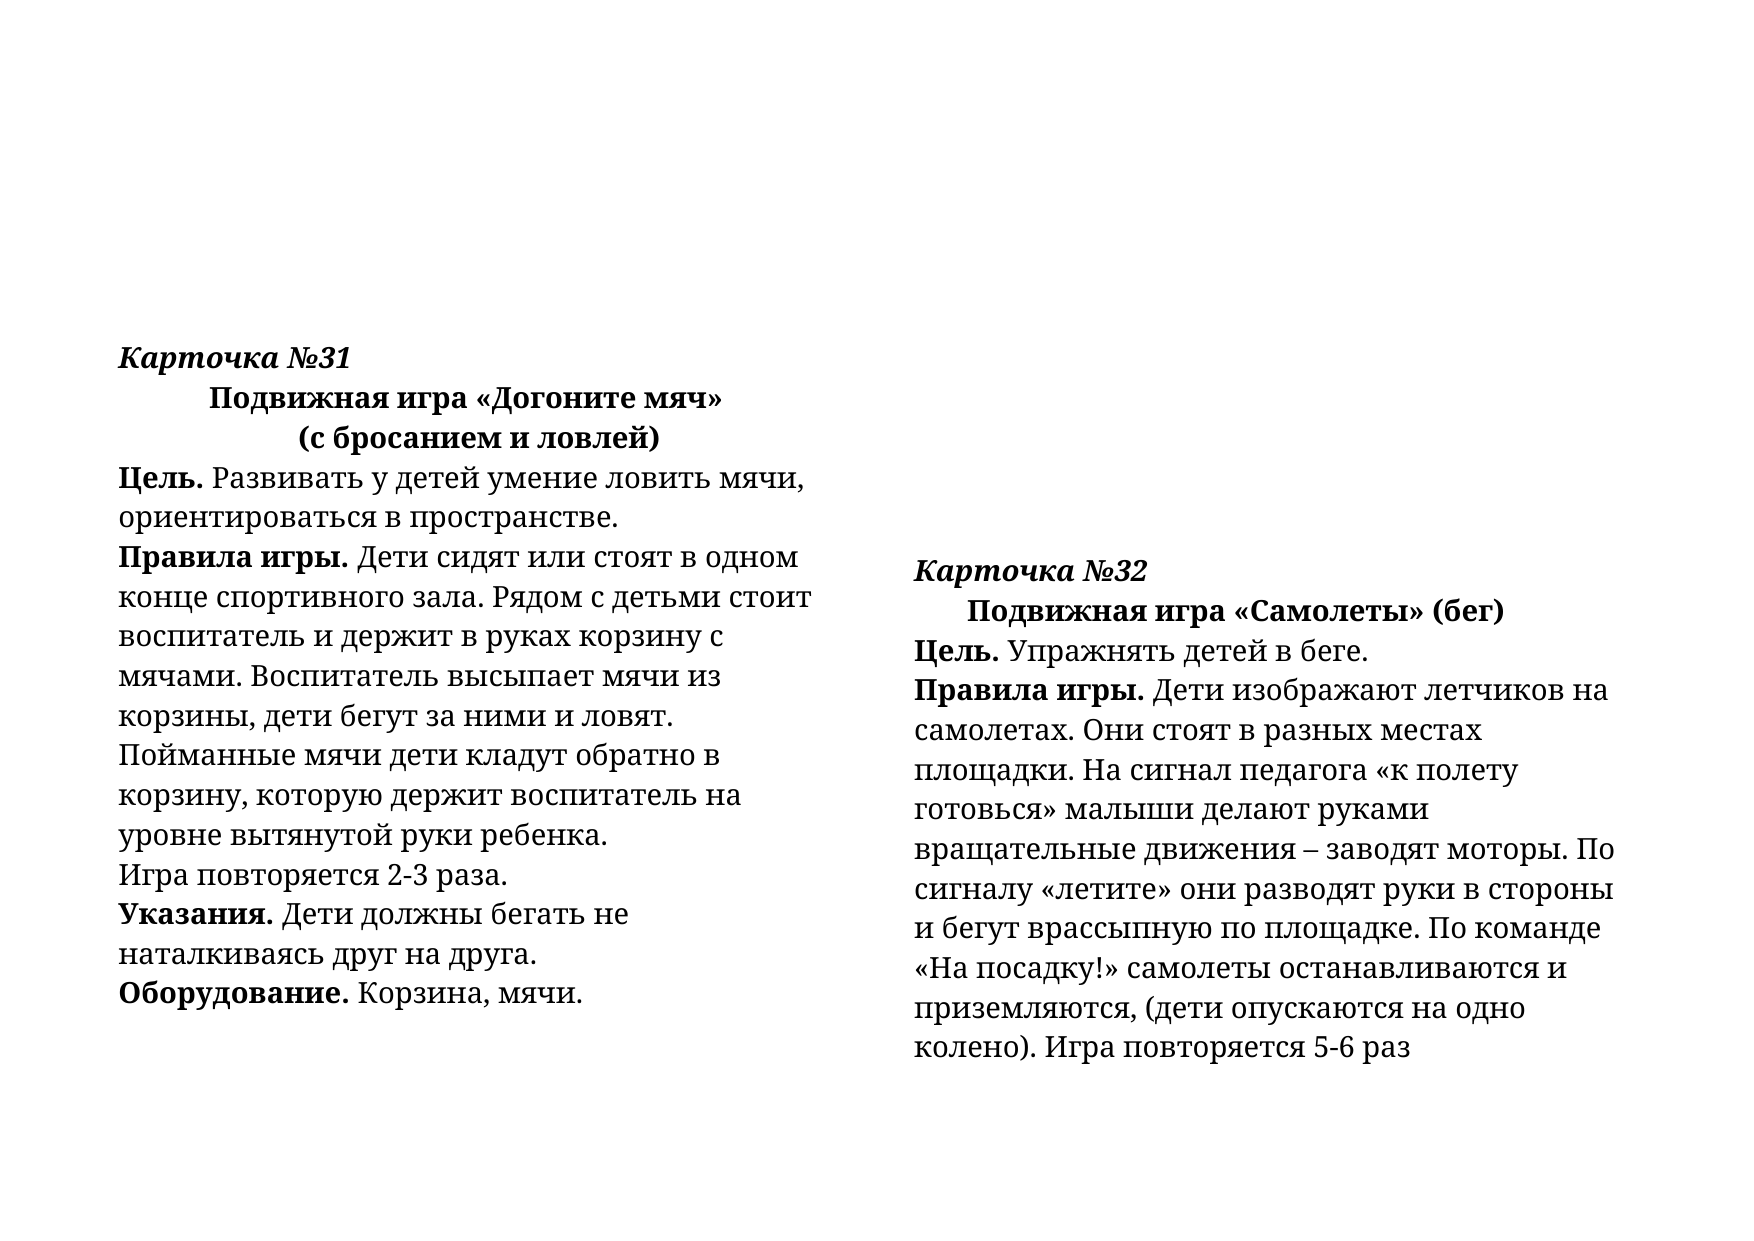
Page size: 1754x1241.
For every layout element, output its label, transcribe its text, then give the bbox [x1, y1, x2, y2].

text Карточка №32 [914, 550, 1636, 590]
text Подвижная игра «Догоните мяч» [118, 377, 840, 417]
text Указания. Дети должны бегать не наталкиваясь друг на друга. [118, 893, 840, 973]
text Правила игры. Дети изображают летчиков на самолетах. Они стоят в разных местах площадки. На сигнал педагога «к полету готовься» малыши делают руками вращательные движения – заводят моторы. По сигналу «летите» они разводят руки в стороны и бегут врассыпную по площадке. По команде «На посадку!» самолеты останавливаются и приземляются, (дети опускаются на одно колено). Игра повторяется 5-6 раз [914, 669, 1636, 1066]
text Игра повторяется 2-3 раза. [118, 854, 840, 893]
text Цель. Развивать у детей умение ловить мячи, ориентироваться в пространстве. [118, 457, 840, 536]
text Правила игры. Дети сидят или стоят в одном конце спортивного зала. Рядом с детьми стоит воспитатель и держит в руках корзину с мячами. Воспитатель высыпает мячи из корзины, дети бегут за ними и ловят. Пойманные мячи дети кладут обратно в корзину, которую держит воспитатель на уровне вытянутой руки ребенка. [118, 536, 840, 854]
text Подвижная игра «Самолеты» (бег) [914, 590, 1636, 630]
text (с бросанием и ловлей) [118, 417, 840, 457]
text Оборудование. Корзина, мячи. [118, 973, 840, 1012]
text Цель. Упражнять детей в беге. [914, 630, 1636, 669]
text Карточка №31 [118, 338, 840, 377]
